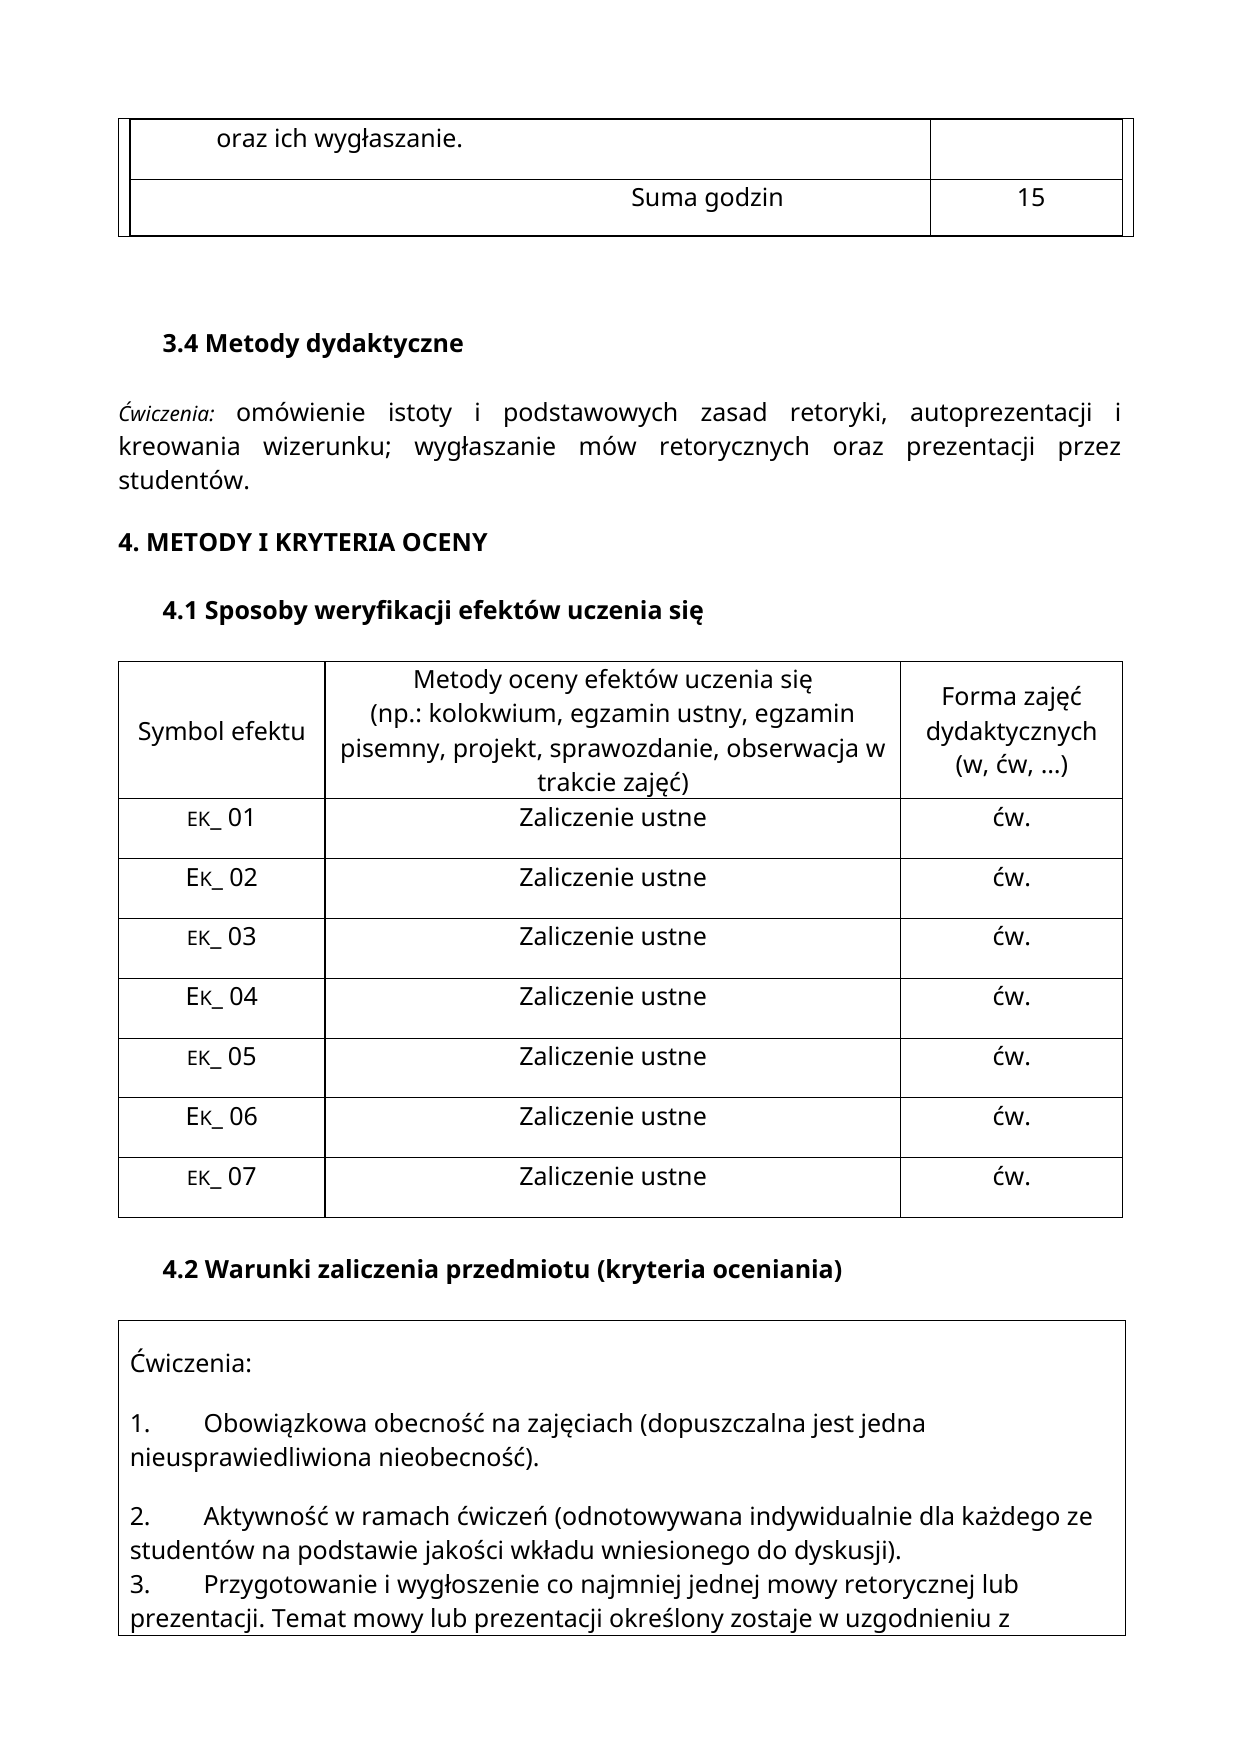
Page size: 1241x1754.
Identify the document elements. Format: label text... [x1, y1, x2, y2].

table_cell ek_ 01 [119, 799, 324, 858]
table_cell ćw. [901, 919, 1122, 978]
table_header Metody oceny efektów uczenia się (np.: kolokwium, egzamin ustny, egzamin pisemny, projekt, sprawozdanie, obserwacja w trakcie zajęć) [326, 662, 900, 798]
table_cell ćw. [901, 859, 1122, 918]
table_cell Zaliczenie ustne [326, 859, 900, 918]
table_cell Zaliczenie ustne [326, 799, 900, 858]
table_cell [119, 119, 129, 236]
table_header Forma zajęć dydaktycznych (w, ćw, …) [901, 662, 1122, 798]
table_cell Ek_ 02 [119, 859, 324, 918]
text 4.2 Warunki zaliczenia przedmiotu (kryteria oceniania) [162, 1252, 1122, 1286]
table_cell [931, 120, 1122, 179]
table_cell ek_ 03 [119, 919, 324, 978]
table_cell Zaliczenie ustne [326, 919, 900, 978]
table_cell ćw. [901, 799, 1122, 858]
table_cell ek_ 07 [119, 1158, 324, 1217]
table_cell Zaliczenie ustne [326, 1098, 900, 1157]
table_cell Zaliczenie ustne [326, 1158, 900, 1217]
table_cell [1123, 119, 1133, 236]
table_cell [931, 180, 1122, 235]
table_cell Zaliczenie ustne [326, 979, 900, 1037]
text 4. METODY I KRYTERIA OCENY [118, 525, 1122, 559]
table_cell [131, 120, 930, 179]
text Ćwiczenia: omówienie istoty i podstawowych zasad retoryki, autoprezentacji i kreowania wizerunku; wygłaszanie mów retorycznych oraz prezentacji przez studentów. [118, 394, 1122, 496]
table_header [119, 1321, 1125, 1634]
table_cell Ek_ 06 [119, 1098, 324, 1157]
table_cell ćw. [901, 979, 1122, 1037]
text 3.4 Metody dydaktyczne [162, 326, 1122, 360]
table_header Symbol efektu [119, 662, 324, 798]
table_cell Ek_ 04 [119, 979, 324, 1037]
table_cell ek_ 05 [119, 1039, 324, 1097]
table_cell Zaliczenie ustne [326, 1039, 900, 1097]
table_cell ćw. [901, 1158, 1122, 1217]
table_cell ćw. [901, 1098, 1122, 1157]
text 4.1 Sposoby weryfikacji efektów uczenia się [162, 593, 1122, 627]
table_cell [131, 180, 930, 235]
table_cell ćw. [901, 1039, 1122, 1097]
